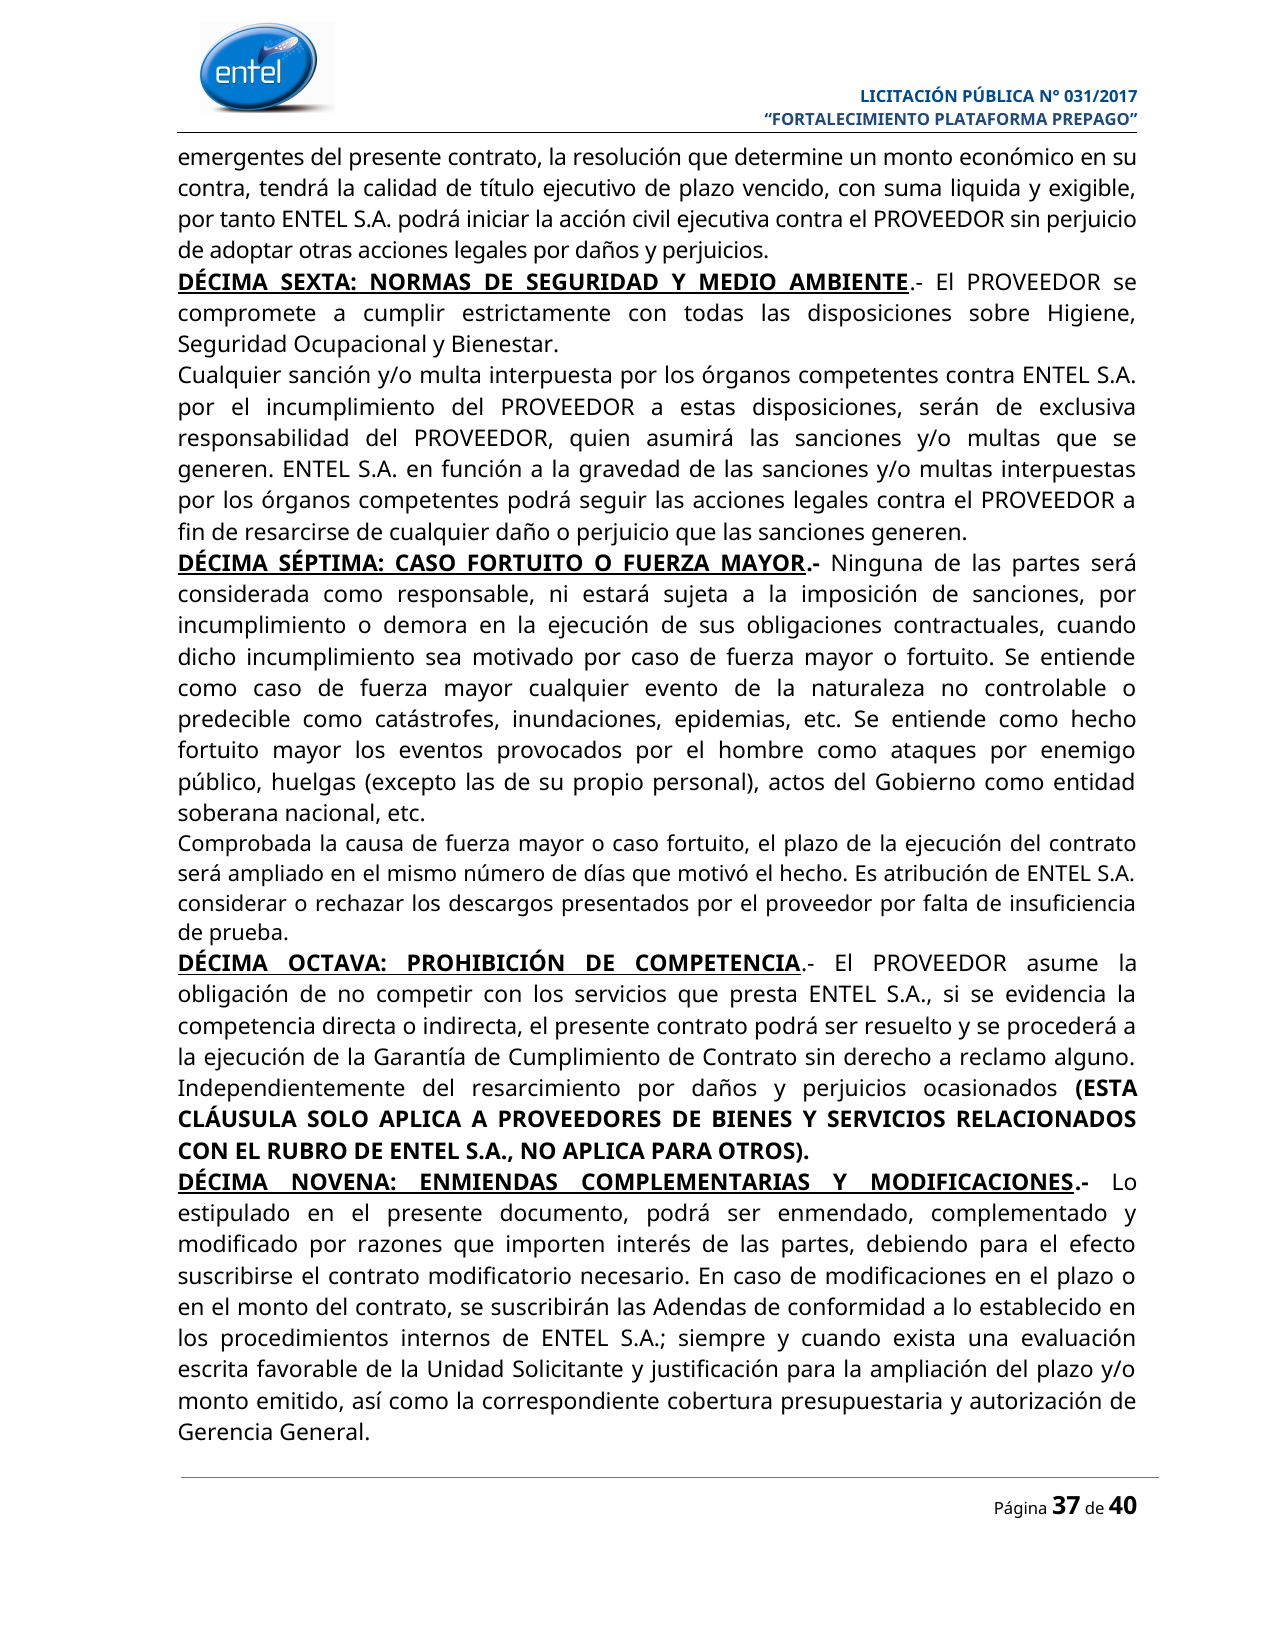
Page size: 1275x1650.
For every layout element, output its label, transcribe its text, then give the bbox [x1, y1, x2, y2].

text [177, 141, 1137, 266]
text DÉCIMA SEXTA: NORMAS DE SEGURIDAD Y MEDIO AMBIENTE.- El PROVEEDOR se compromete a cumplir estrictamente con todas las disposiciones sobre Higiene, Seguridad Ocupacional y Bienestar. [177, 266, 1137, 359]
text Comprobada la causa de fuerza mayor o caso fortuito, el plazo de la ejecución del contrato será ampliado en el mismo número de días que motivó el hecho. Es atribución de ENTEL S.A. considerar o rechazar los descargos presentados por el proveedor por falta de insuficiencia de prueba. [177, 828, 1137, 947]
text Cualquier sanción y/o multa interpuesta por los órganos competentes contra ENTEL S.A. por el incumplimiento del PROVEEDOR a estas disposiciones, serán de exclusiva responsabilidad del PROVEEDOR, quien asumirá las sanciones y/o multas que se generen. ENTEL S.A. en función a la gravedad de las sanciones y/o multas interpuestas por los órganos competentes podrá seguir las acciones legales contra el PROVEEDOR a fin de resarcirse de cualquier daño o perjuicio que las sanciones generen. [177, 359, 1137, 547]
picture [199, 21, 335, 113]
text DÉCIMA NOVENA: ENMIENDAS COMPLEMENTARIAS Y MODIFICACIONES.- Lo estipulado en el presente documento, podrá ser enmendado, complementado y modificado por razones que importen interés de las partes, debiendo para el efecto suscribirse el contrato modificatorio necesario. En caso de modificaciones en el plazo o en el monto del contrato, se suscribirán las Adendas de conformidad a lo establecido en los procedimientos internos de ENTEL S.A.; siempre y cuando exista una evaluación escrita favorable de la Unidad Solicitante y justificación para la ampliación del plazo y/o monto emitido, así como la correspondiente cobertura presupuestaria y autorización de Gerencia General. [177, 1166, 1137, 1447]
text DÉCIMA OCTAVA: PROHIBICIÓN DE COMPETENCIA.- El PROVEEDOR asume la obligación de no competir con los servicios que presta ENTEL S.A., si se evidencia la competencia directa o indirecta, el presente contrato podrá ser resuelto y se procederá a la ejecución de la Garantía de Cumplimiento de Contrato sin derecho a reclamo alguno. Independientemente del resarcimiento por daños y perjuicios ocasionados (ESTA CLÁUSULA SOLO APLICA A PROVEEDORES DE BIENES Y SERVICIOS RELACIONADOS CON EL RUBRO DE ENTEL S.A., NO APLICA PARA OTROS). [177, 947, 1137, 1166]
text DÉCIMA SÉPTIMA: CASO FORTUITO O FUERZA MAYOR.- Ninguna de las partes será considerada como responsable, ni estará sujeta a la imposición de sanciones, por incumplimiento o demora en la ejecución de sus obligaciones contractuales, cuando dicho incumplimiento sea motivado por caso de fuerza mayor o fortuito. Se entiende como caso de fuerza mayor cualquier evento de la naturaleza no controlable o predecible como catástrofes, inundaciones, epidemias, etc. Se entiende como hecho fortuito mayor los eventos provocados por el hombre como ataques por enemigo público, huelgas (excepto las de su propio personal), actos del Gobierno como entidad soberana nacional, etc. [177, 547, 1137, 828]
